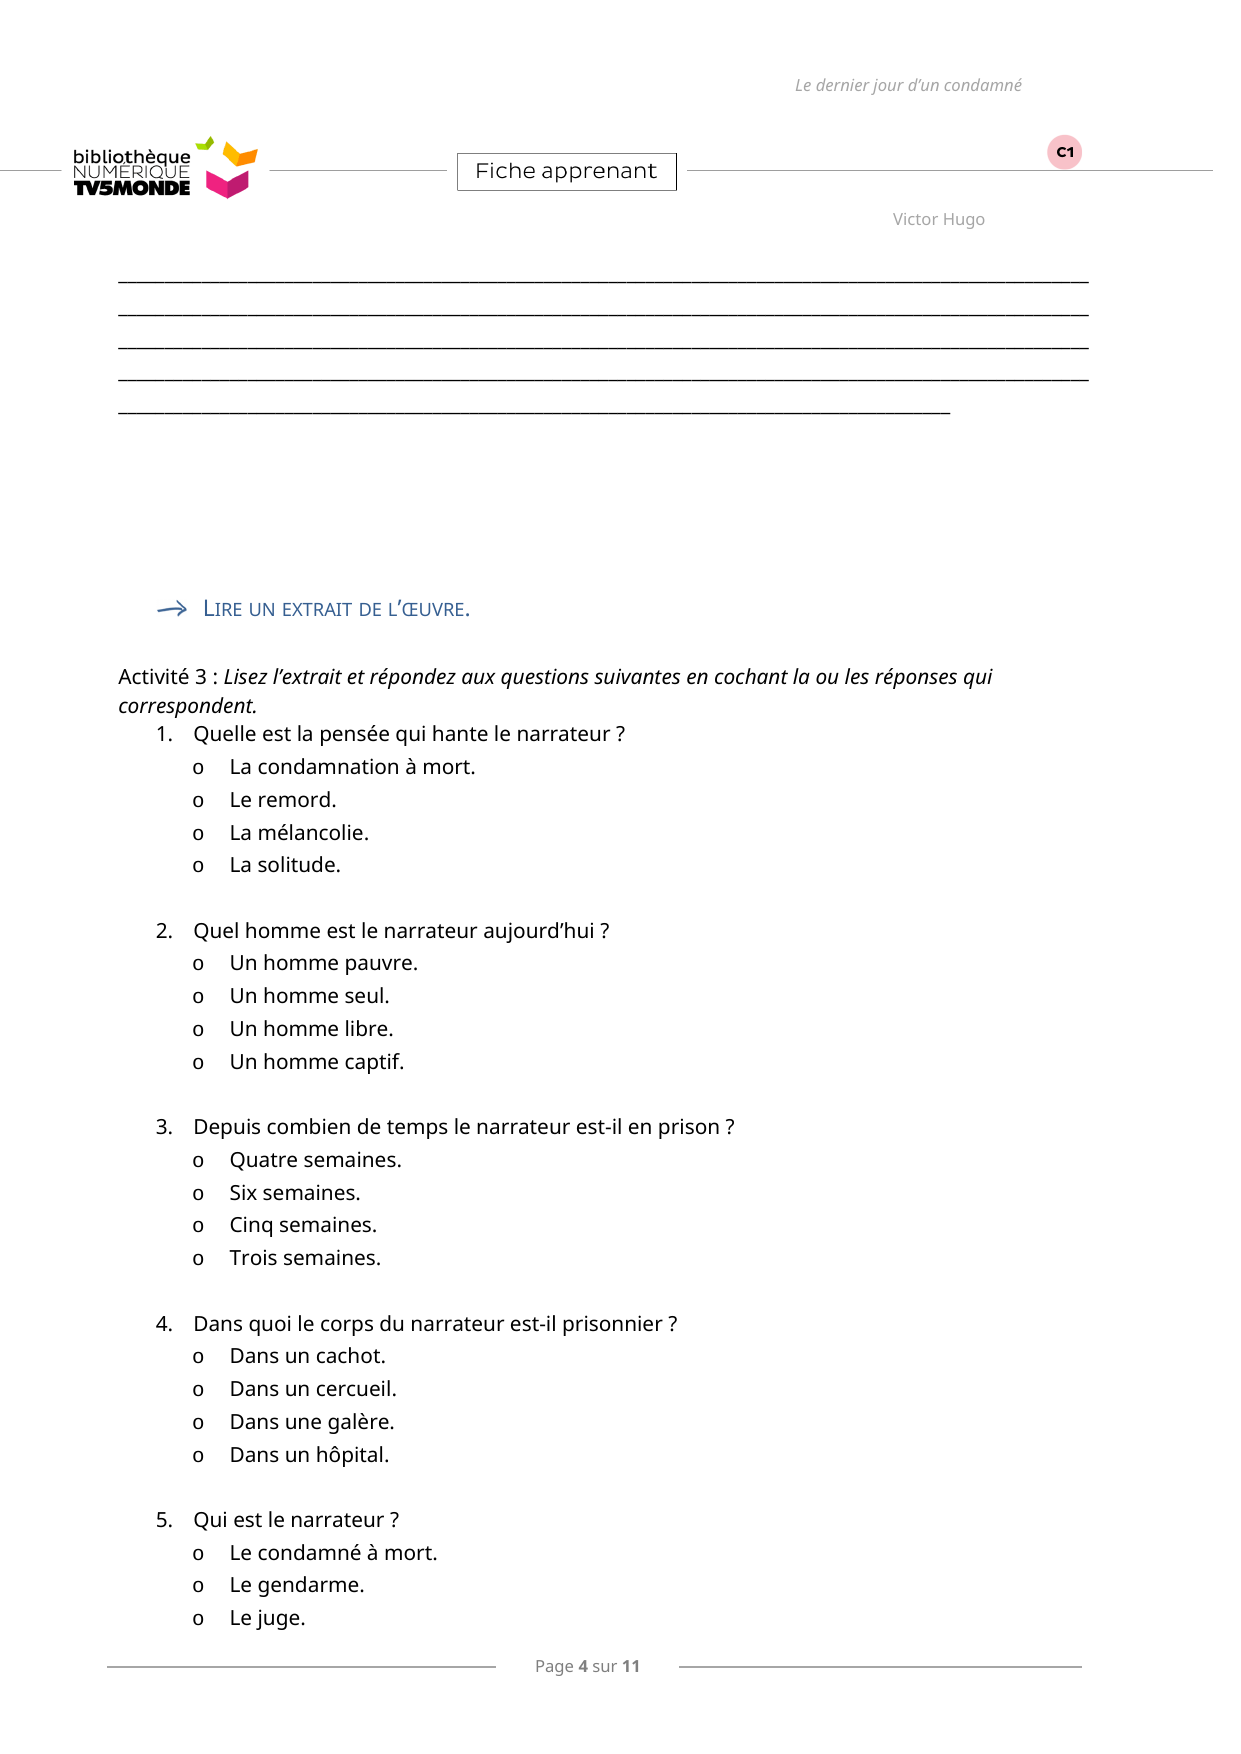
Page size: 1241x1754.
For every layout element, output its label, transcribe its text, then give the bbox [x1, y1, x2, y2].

list La mélancolie. [192, 818, 1093, 846]
list Un homme libre. [192, 1014, 1093, 1043]
list Le condamné à mort. [192, 1538, 1093, 1566]
list Le gendarme. [192, 1571, 1093, 1599]
list Un homme pauvre. [192, 948, 1093, 977]
text ______________________________________________________________________________________________________________________________________________________________________________________________________________________________________________________________________________________________________________________________________________________________________________________________________________________________________________________________________________________________________________________________ [118, 258, 1093, 417]
list Dans un cercueil. [192, 1374, 1093, 1403]
list Un homme seul. [192, 981, 1093, 1010]
list Le juge. [192, 1603, 1093, 1632]
picture [156, 599, 187, 617]
list La solitude. [192, 850, 1093, 879]
list Six semaines. [192, 1178, 1093, 1206]
list Quatre semaines. [192, 1145, 1093, 1173]
list Un homme captif. [192, 1047, 1093, 1075]
list Qui est le narrateur ? [156, 1505, 1093, 1534]
list Dans un cachot. [192, 1341, 1093, 1370]
list La condamnation à mort. [192, 752, 1093, 781]
list Dans quoi le corps du narrateur est-il prisonnier ? [156, 1309, 1093, 1337]
list Trois semaines. [192, 1243, 1093, 1272]
list Quel homme est le narrateur aujourd’hui ? [156, 916, 1093, 944]
text Activité 3 : Lisez l’extrait et répondez aux questions suivantes en cochant la ou les réponses qui correspondent. [118, 662, 1093, 719]
subtitle Lire un extrait de l’œuvre. [155, 592, 1088, 623]
list Depuis combien de temps le narrateur est-il en prison ? [156, 1112, 1093, 1141]
list Dans une galère. [192, 1407, 1093, 1436]
list Dans un hôpital. [192, 1440, 1093, 1468]
list Cinq semaines. [192, 1211, 1093, 1239]
picture [0, 73, 1213, 208]
list Le remord. [192, 785, 1093, 813]
list Quelle est la pensée qui hante le narrateur ? [156, 719, 1093, 748]
